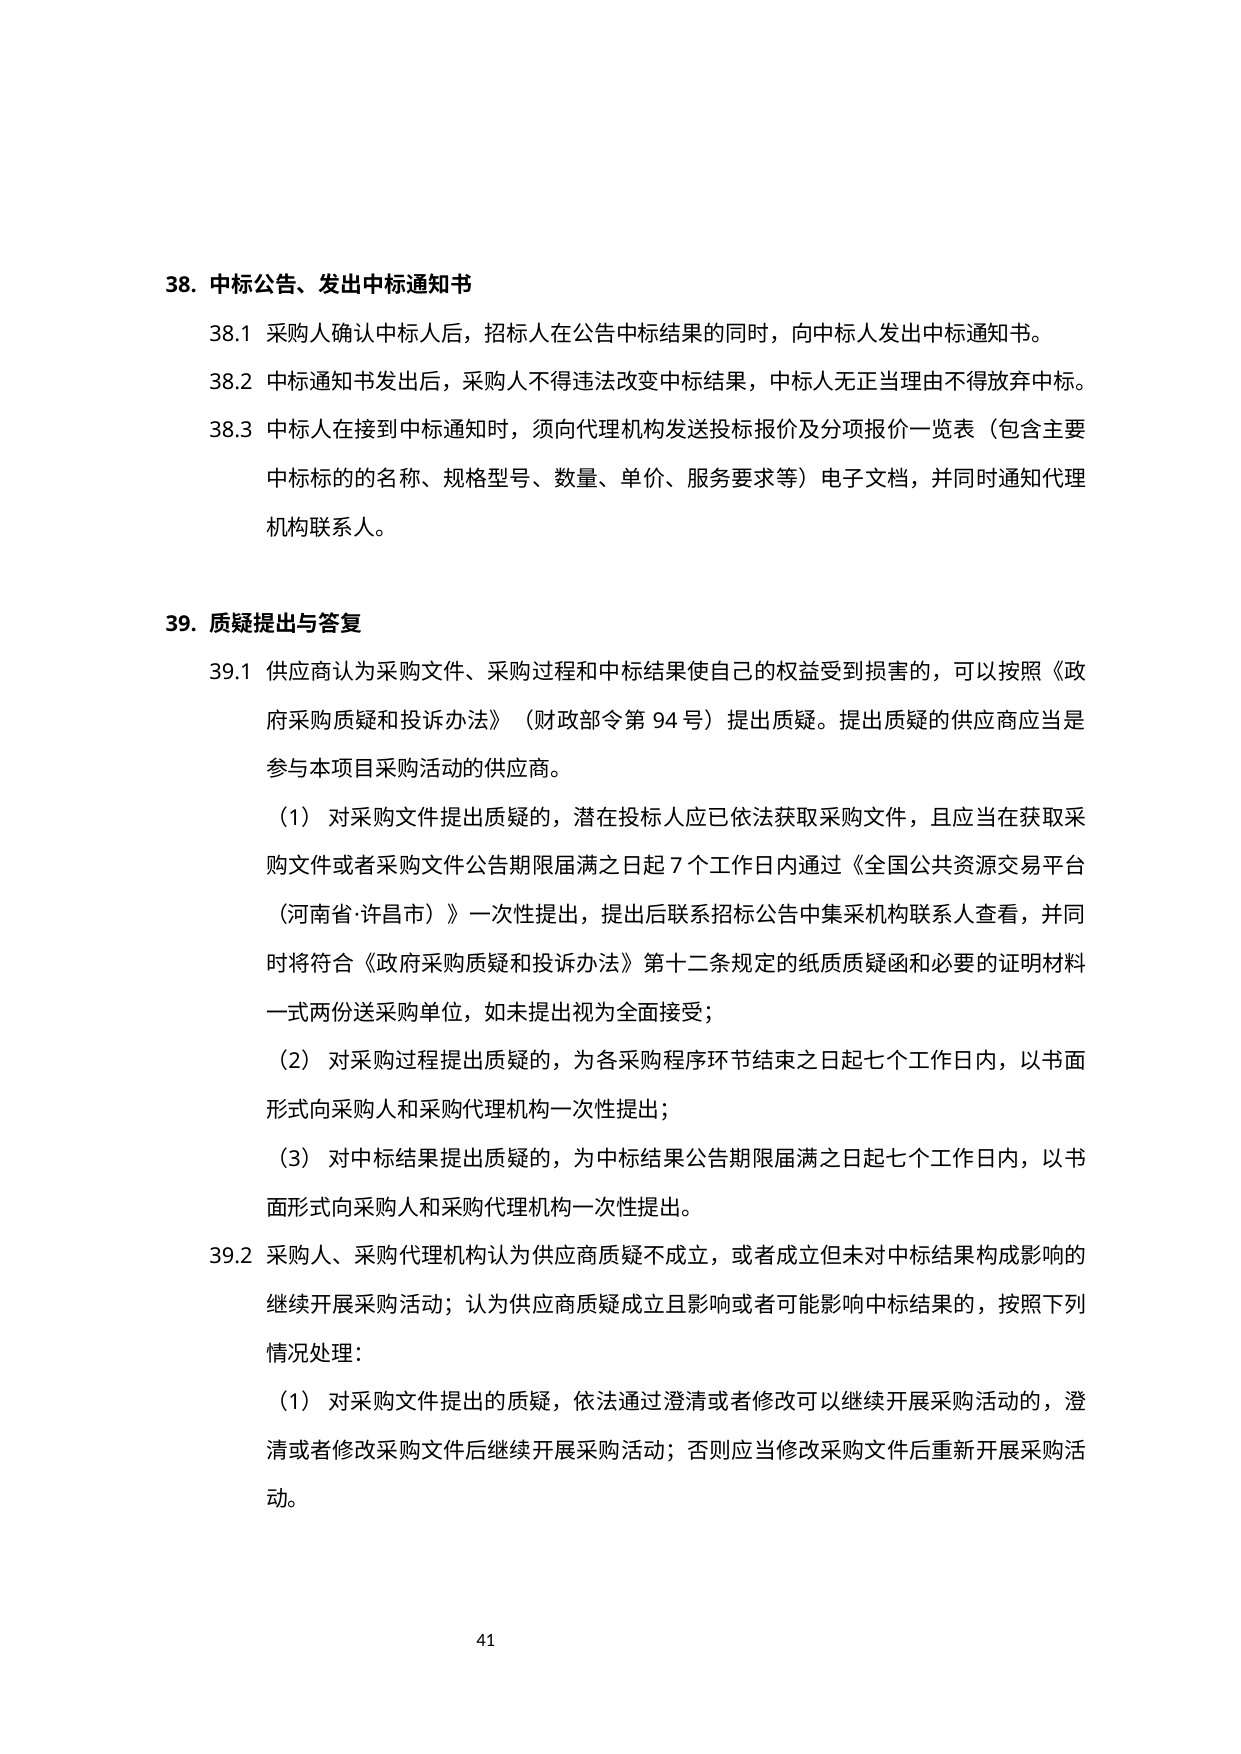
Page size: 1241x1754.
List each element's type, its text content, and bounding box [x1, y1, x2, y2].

text （1） 对采购文件提出的质疑，依法通过澄清或者修改可以继续开展采购活动的，澄清或者修改采购文件后继续开展采购活动；否则应当修改采购文件后重新开展采购活动。 [266, 1383, 1087, 1513]
list 中标公告、发出中标通知书 [165, 267, 1087, 299]
list 中标人在接到中标通知时，须向代理机构发送投标报价及分项报价一览表（包含主要中标标的的名称、规格型号、数量、单价、服务要求等）电子文档，并同时通知代理机构联系人。 [209, 412, 1087, 542]
list 采购人确认中标人后，招标人在公告中标结果的同时，向中标人发出中标通知书。 [209, 315, 1087, 348]
text （1） 对采购文件提出质疑的，潜在投标人应已依法获取采购文件，且应当在获取采购文件或者采购文件公告期限届满之日起7个工作日内通过《全国公共资源交易平台（河南省·许昌市）》一次性提出，提出后联系招标公告中集采机构联系人查看，并同时将符合《政府采购质疑和投诉办法》第十二条规定的纸质质疑函和必要的证明材料一式两份送采购单位，如未提出视为全面接受； （2） 对采购过程提出质疑的，为各采购程序环节结束之日起七个工作日内，以书面形式向采购人和采购代理机构一次性提出； （3） 对中标结果提出质疑的，为中标结果公告期限届满之日起七个工作日内，以书面形式向采购人和采购代理机构一次性提出。 [266, 799, 1087, 1222]
list 供应商认为采购文件、采购过程和中标结果使自己的权益受到损害的，可以按照《政府采购质疑和投诉办法》（财政部令第94号）提出质疑。提出质疑的供应商应当是参与本项目采购活动的供应商。 [209, 653, 1087, 783]
list 质疑提出与答复 [165, 605, 1087, 638]
list 中标通知书发出后，采购人不得违法改变中标结果，中标人无正当理由不得放弃中标。 [209, 364, 1087, 396]
list 采购人、采购代理机构认为供应商质疑不成立，或者成立但未对中标结果构成影响的，继续开展采购活动；认为供应商质疑成立且影响或者可能影响中标结果的，按照下列情况处理： [209, 1238, 1087, 1368]
